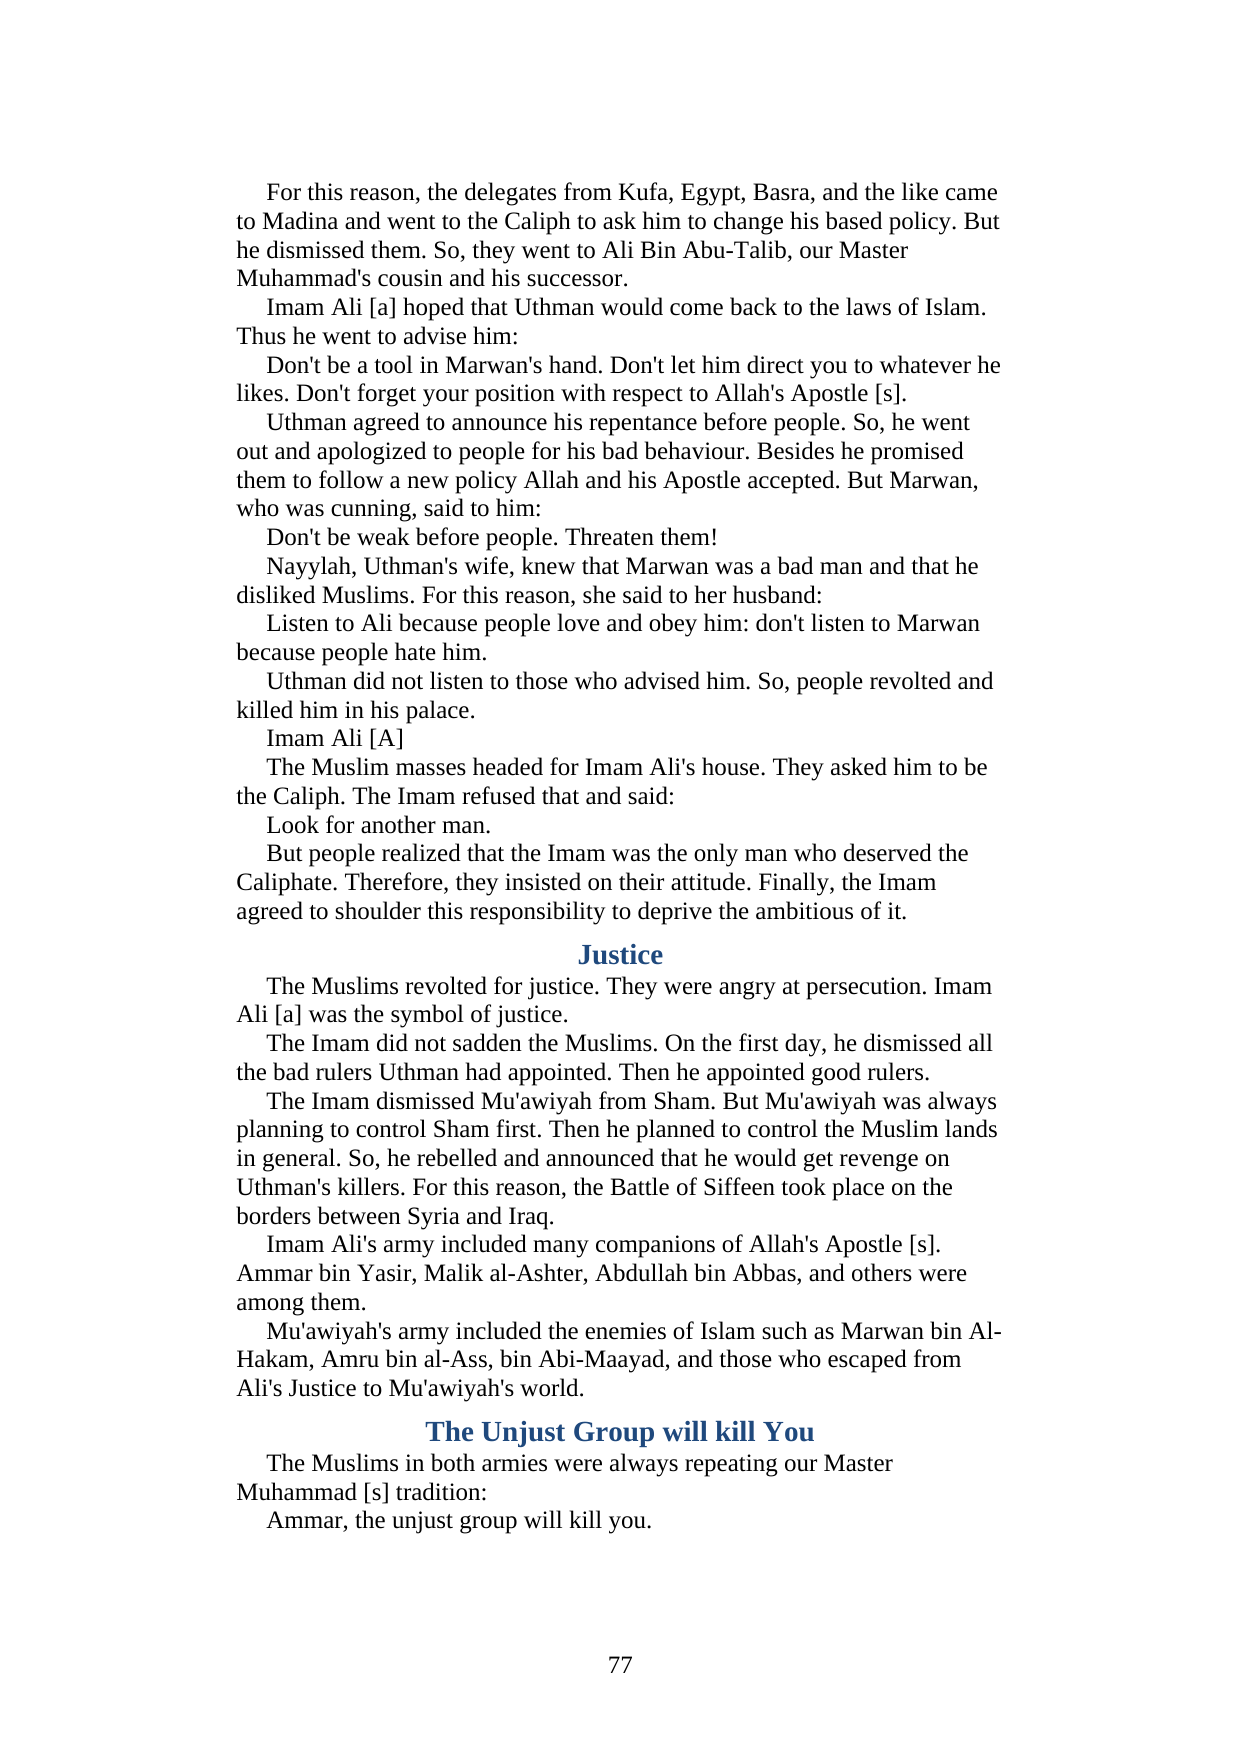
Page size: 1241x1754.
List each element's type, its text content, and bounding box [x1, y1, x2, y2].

text The Imam dismissed Mu'awiyah from Sham. But Mu'awiyah was always planning to control Sham first. Then he planned to control the Muslim lands in general. So, he rebelled and announced that he would get revenge on Uthman's killers. For this reason, the Battle of Siffeen took place on the borders between Syria and Iraq. [236, 1086, 1004, 1229]
text The Muslims in both armies were always repeating our Master Muhammad [s] tradition: [236, 1448, 1004, 1506]
text But people realized that the Imam was the only man who deserved the Caliphate. Therefore, they insisted on their attitude. Finally, the Imam agreed to shoulder this responsibility to deprive the ambitious of it. [236, 838, 1004, 925]
text Listen to Ali because people love and obey him: don't listen to Marwan because people hate him. [236, 608, 1004, 666]
text The Muslims revolted for justice. They were angry at persecution. Imam Ali [a] was the symbol of justice. [236, 971, 1004, 1028]
text Uthman agreed to announce his repentance before people. So, he went out and apologized to people for his bad behaviour. Besides he promised them to follow a new policy Allah and his Apostle accepted. But Marwan, who was cunning, said to him: [236, 407, 1004, 522]
text The Muslim masses headed for Imam Ali's house. They asked him to be the Caliph. The Imam refused that and said: [236, 752, 1004, 810]
text Look for another man. [236, 810, 1004, 838]
text Imam Ali [A] [236, 723, 1004, 752]
text Uthman did not listen to those who advised him. So, people revolted and killed him in his palace. [236, 666, 1004, 723]
subtitle The Unjust Group will kill You [236, 1414, 1004, 1448]
text Mu'awiyah's army included the enemies of Islam such as Marwan bin Al-Hakam, Amru bin al-Ass, bin Abi-Maayad, and those who escaped from Ali's Justice to Mu'awiyah's world. [236, 1316, 1004, 1402]
text Imam Ali's army included many companions of Allah's Apostle [s]. Ammar bin Yasir, Malik al-Ashter, Abdullah bin Abbas, and others were among them. [236, 1229, 1004, 1316]
text Ammar, the unjust group will kill you. [236, 1506, 1004, 1534]
text For this reason, the delegates from Kufa, Egypt, Basra, and the like came to Madina and went to the Caliph to ask him to change his based policy. But he dismissed them. So, they went to Ali Bin Abu-Talib, our Master Muhammad's cousin and his successor. [236, 177, 1004, 292]
text Don't be a tool in Marwan's hand. Don't let him direct you to whatever he likes. Don't forget your position with respect to Allah's Apostle [s]. [236, 350, 1004, 407]
subtitle Justice [236, 937, 1004, 971]
text Imam Ali [a] hoped that Uthman would come back to the laws of Islam. Thus he went to advise him: [236, 292, 1004, 350]
text Don't be weak before people. Threaten them! [236, 522, 1004, 551]
text Nayylah, Uthman's wife, knew that Marwan was a bad man and that he disliked Muslims. For this reason, she said to her husband: [236, 551, 1004, 608]
text The Imam did not sadden the Muslims. On the first day, he dismissed all the bad rulers Uthman had appointed. Then he appointed good rulers. [236, 1028, 1004, 1086]
